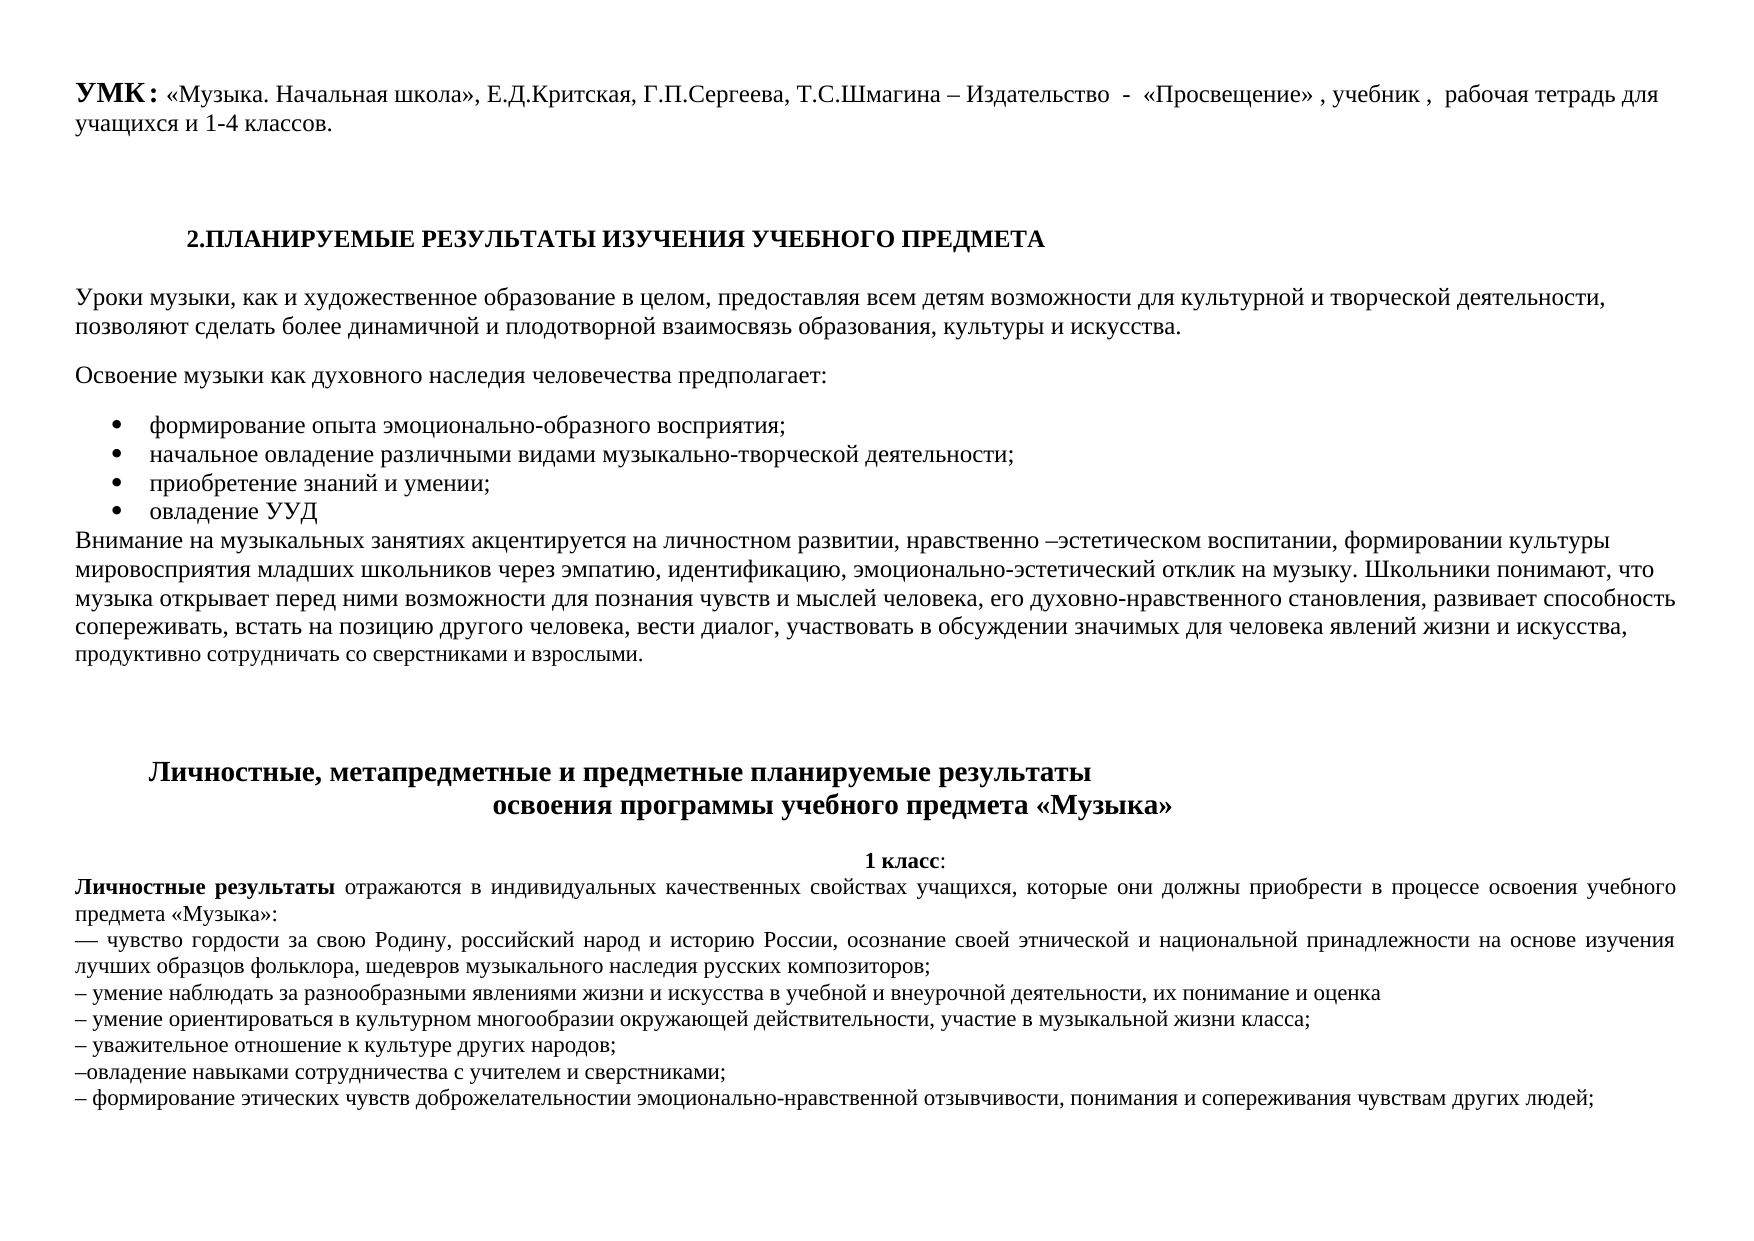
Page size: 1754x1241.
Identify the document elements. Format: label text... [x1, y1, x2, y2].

text Освоение музыки как духовного наследия человечества предполагает: [75, 361, 1679, 389]
text Личностные, метапредметные и предметные планируемые результаты [75, 754, 1679, 787]
text Внимание на музыкальных занятиях акцентируется на личностном развитии, нравственно –эстетическом воспитании, формировании культуры мировосприятия младших школьников через эмпатию, идентификацию, эмоционально-эстетический отклик на музыку. Школьники понимают, что музыка открывает перед ними возможности для познания чувств и мыслей человека, его духовно-нравственного становления, развивает способность сопереживать, встать на позицию другого человека, вести диалог, участвовать в обсуждении значимых для человека явлений жизни и искусства, продуктивно сотрудничать со сверстниками и взрослыми. [75, 525, 1679, 667]
text – уважительное отношение к культуре других народов; [75, 1032, 1679, 1058]
text – умение наблюдать за разнообразными явлениями жизни и искусства в учебной и внеурочной деятельности, их понимание и оценка [75, 979, 1679, 1005]
text освоения программы учебного предмета «Музыка» [0, 787, 1679, 821]
text УМК : «Музыка. Начальная школа», Е.Д.Критская, Г.П.Сергеева, Т.С.Шмагина – Издательство - «Просвещение» , учебник , рабочая тетрадь для учащихся и 1-4 классов. [75, 75, 1679, 137]
text –овладение навыками сотрудничества с учителем и сверстниками; [75, 1058, 1679, 1084]
text – формирование этических чувств доброжелательностии эмоционально-нравственной отзывчивости, понимания и сопереживания чувствам других людей; [75, 1084, 1679, 1111]
text Уроки музыки, как и художественное образование в целом, предоставляя всем детям возможности для культурной и творческой деятельности, позволяют сделать более динамичной и плодотворной взаимосвязь образования, культуры и искусства. [75, 282, 1679, 340]
list овладение УУД [112, 496, 1679, 525]
text 2.ПЛАНИРУЕМЫЕ РЕЗУЛЬТАТЫ ИЗУЧЕНИЯ УЧЕБНОГО ПРЕДМЕТА [186, 224, 1679, 253]
list формирование опыта эмоционально-образного восприятия; [112, 410, 1679, 439]
list приобретение знаний и умении; [112, 468, 1679, 496]
text 1 класс: [75, 847, 1679, 873]
text – умение ориентироваться в культурном многообразии окружающей действительности, участие в музыкальной жизни класса; [75, 1005, 1679, 1032]
list начальное овладение различными видами музыкально-творческой деятельности; [112, 439, 1679, 468]
text Личностные результаты отражаются в индивидуальных качественных свойствах учащихся, которые они должны приобрести в процессе освоения учебного предмета «Музыка»: [75, 873, 1679, 926]
text — чувство гордости за свою Родину, российский народ и историю России, осознание своей этнической и национальной принадлежности на основе изучения лучших образцов фольклора, шедевров музыкального наследия русских композиторов; [75, 926, 1679, 979]
